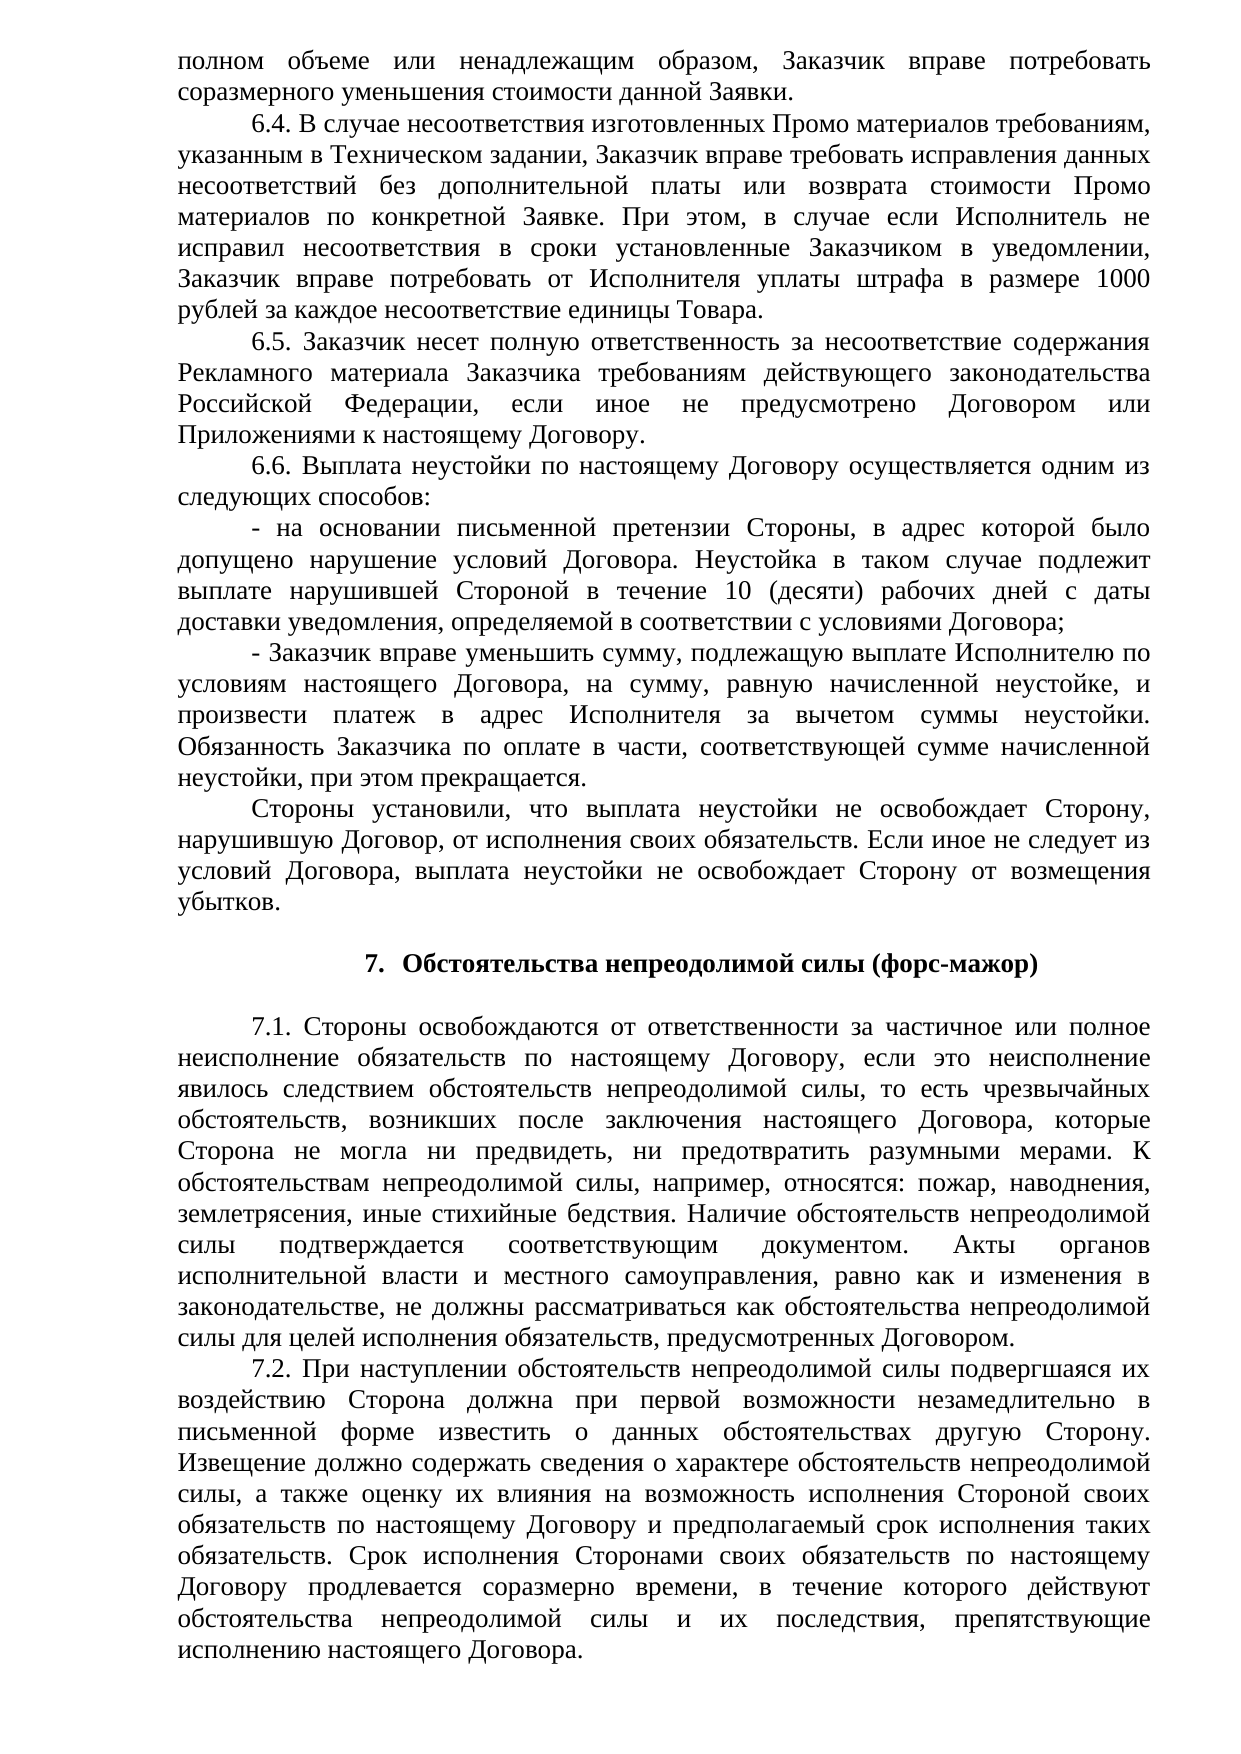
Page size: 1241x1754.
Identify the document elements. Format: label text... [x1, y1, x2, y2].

text 7.1. Стороны освобождаются от ответственности за частичное или полное неисполнение обязательств по настоящему Договору, если это неисполнение явилось следствием обстоятельств непреодолимой силы, то есть чрезвычайных обстоятельств, возникших после заключения настоящего Договора, которые Сторона не могла ни предвидеть, ни предотвратить разумными мерами. К обстоятельствам непреодолимой силы, например, относятся: пожар, наводнения, землетрясения, иные стихийные бедствия. Наличие обстоятельств непреодолимой силы подтверждается соответствующим документом. Акты органов исполнительной власти и местного самоуправления, равно как и изменения в законодательстве, не должны рассматриваться как обстоятельства непреодолимой силы для целей исполнения обязательств, предусмотренных Договором. [177, 1010, 1152, 1352]
text 6.4. В случае несоответствия изготовленных Промо материалов требованиям, указанным в Техническом задании, Заказчик вправе требовать исправления данных несоответствий без дополнительной платы или возврата стоимости Промо материалов по конкретной Заявке. При этом, в случае если Исполнитель не исправил несоответствия в сроки установленные Заказчиком в уведомлении, Заказчик вправе потребовать от Исполнителя уплаты штрафа в размере 1000 рублей за каждое несоответствие единицы Товара. [177, 107, 1152, 325]
text 6.5. Заказчик несет полную ответственность за несоответствие содержания Рекламного материала Заказчика требованиям действующего законодательства Российской Федерации, если иное не предусмотрено Договором или Приложениями к настоящему Договору. [177, 325, 1152, 449]
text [177, 44, 1152, 107]
list Обстоятельства непреодолимой силы (форс-мажор) [251, 948, 1152, 979]
text 6.6. Выплата неустойки по настоящему Договору осуществляется одним из следующих способов: [177, 449, 1152, 512]
text Стороны установили, что выплата неустойки не освобождает Сторону, нарушившую Договор, от исполнения своих обязательств. Если иное не следует из условий Договора, выплата неустойки не освобождает Сторону от возмещения убытков. [177, 792, 1152, 916]
text - Заказчик вправе уменьшить сумму, подлежащую выплате Исполнителю по условиям настоящего Договора, на сумму, равную начисленной неустойке, и произвести платеж в адрес Исполнителя за вычетом суммы неустойки. Обязанность Заказчика по оплате в части, соответствующей сумме начисленной неустойки, при этом прекращается. [177, 636, 1152, 792]
text 7.2. При наступлении обстоятельств непреодолимой силы подвергшаяся их воздействию Сторона должна при первой возможности незамедлительно в письменной форме известить о данных обстоятельствах другую Сторону. Извещение должно содержать сведения о характере обстоятельств непреодолимой силы, а также оценку их влияния на возможность исполнения Стороной своих обязательств по настоящему Договору и предполагаемый срок исполнения таких обязательств. Срок исполнения Сторонами своих обязательств по настоящему Договору продлевается соразмерно времени, в течение которого действуют обстоятельства непреодолимой силы и их последствия, препятствующие исполнению настоящего Договора. [177, 1352, 1152, 1664]
text - на основании письменной претензии Стороны, в адрес которой было допущено нарушение условий Договора. Неустойка в таком случае подлежит выплате нарушившей Стороной в течение 10 (десяти) рабочих дней с даты доставки уведомления, определяемой в соответствии с условиями Договора; [177, 512, 1152, 636]
